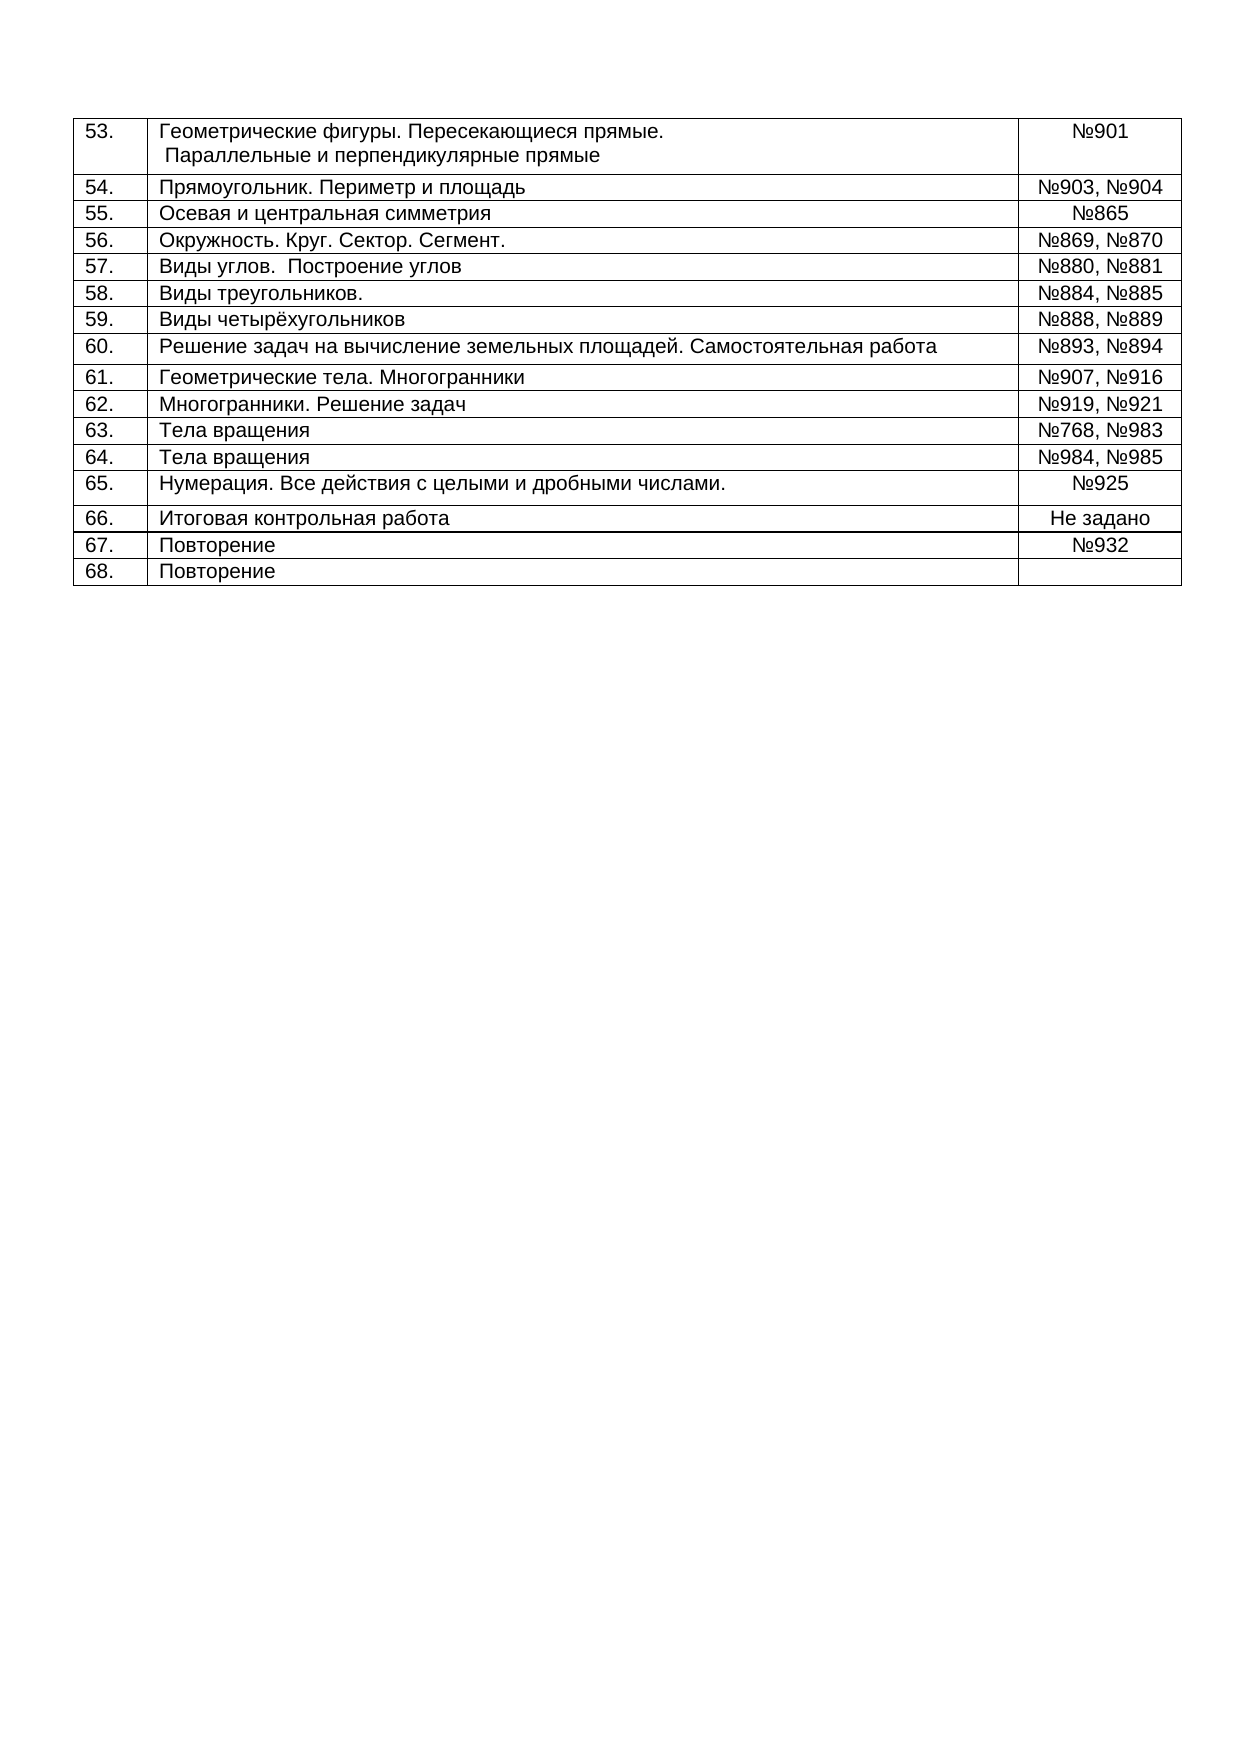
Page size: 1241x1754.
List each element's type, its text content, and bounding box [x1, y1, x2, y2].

table_cell [74, 281, 147, 306]
table_cell [74, 418, 147, 443]
table_cell [74, 254, 147, 280]
table_cell №880, №881 [1019, 254, 1181, 280]
table_cell Многогранники. Решение задач [148, 391, 1018, 417]
table_cell №884, №885 [1019, 281, 1181, 306]
table_cell Повторение [148, 533, 1018, 558]
table_cell №888, №889 [1019, 307, 1181, 333]
table_cell №865 [1019, 201, 1181, 227]
table_cell Осевая и центральная симметрия [148, 201, 1018, 227]
table_cell Не задано [1019, 506, 1181, 531]
table_cell Геометрические фигуры. Пересекающиеся прямые. Параллельные и перпендикулярные прямые [148, 119, 1018, 173]
table_cell [74, 533, 147, 558]
table_cell Виды четырёхугольников [148, 307, 1018, 333]
table_cell Виды треугольников. [148, 281, 1018, 306]
table_cell [74, 559, 147, 584]
table_cell Тела вращения [148, 445, 1018, 470]
table_cell №903, №904 [1019, 175, 1181, 200]
table_cell №984, №985 [1019, 445, 1181, 470]
table_cell №901 [1019, 119, 1181, 173]
table_cell [74, 506, 147, 531]
table_cell [74, 201, 147, 227]
table_cell Нумерация. Все действия с целыми и дробными числами. [148, 471, 1018, 505]
table_cell Решение задач на вычисление земельных площадей. Самостоятельная работа [148, 334, 1018, 364]
table_cell [74, 445, 147, 470]
table_cell [74, 334, 147, 364]
table_cell №932 [1019, 533, 1181, 558]
table_cell [74, 307, 147, 333]
table_cell [74, 471, 147, 505]
table_cell Повторение [148, 559, 1018, 584]
table_cell [74, 391, 147, 417]
table_cell [74, 228, 147, 253]
table_cell №919, №921 [1019, 391, 1181, 417]
table_cell [74, 175, 147, 200]
table_cell Тела вращения [148, 418, 1018, 443]
table_cell №893, №894 [1019, 334, 1181, 364]
table_cell №869, №870 [1019, 228, 1181, 253]
table_cell [74, 119, 147, 173]
table_cell Окружность. Круг. Сектор. Сегмент. [148, 228, 1018, 253]
table_cell Прямоугольник. Периметр и площадь [148, 175, 1018, 200]
table_cell Виды углов. Построение углов [148, 254, 1018, 280]
table_cell №907, №916 [1019, 365, 1181, 390]
table_cell Итоговая контрольная работа [148, 506, 1018, 531]
table_cell [74, 365, 147, 390]
table_cell [1019, 559, 1181, 584]
table_cell №768, №983 [1019, 418, 1181, 443]
table_cell №925 [1019, 471, 1181, 505]
table_cell Геометрические тела. Многогранники [148, 365, 1018, 390]
